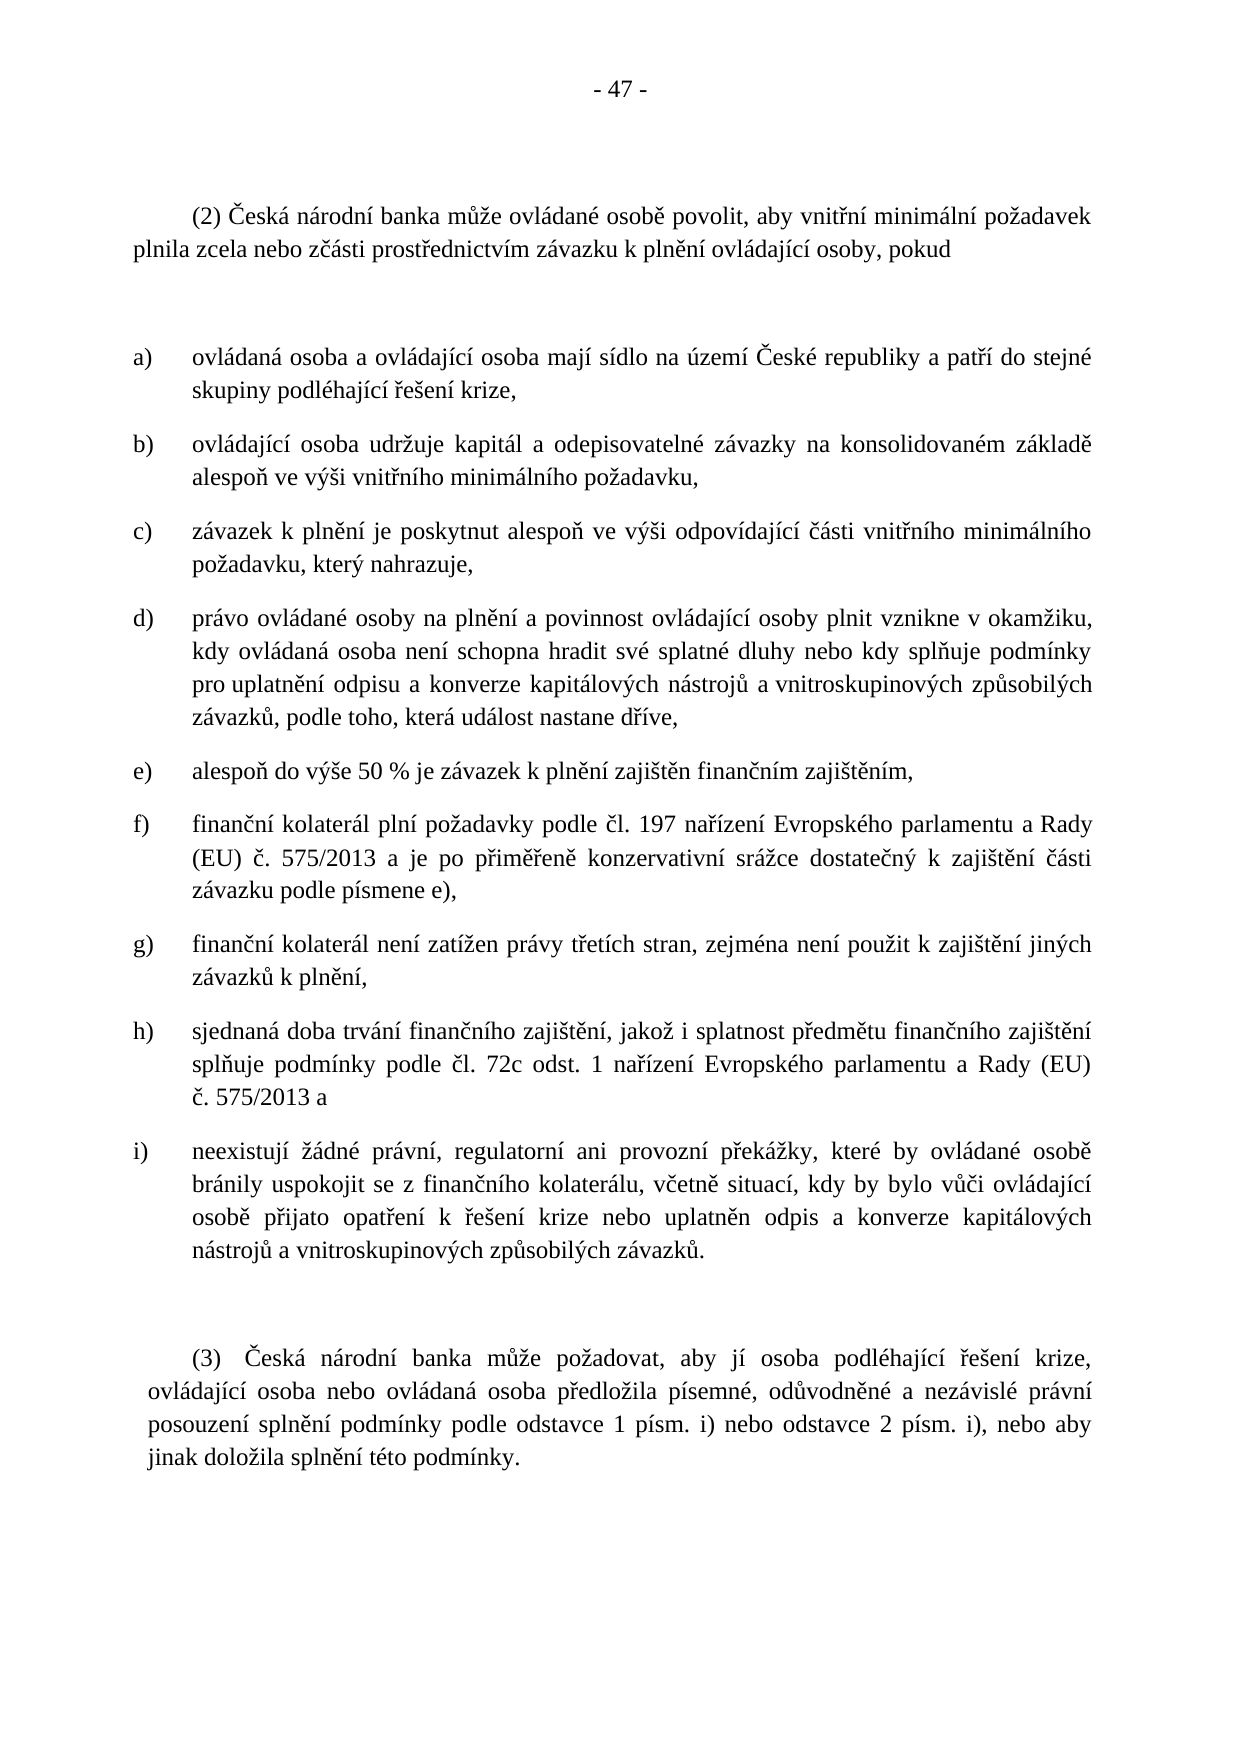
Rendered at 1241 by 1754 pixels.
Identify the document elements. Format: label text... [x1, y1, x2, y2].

list Česká národní banka může požadovat, aby jí osoba podléhající řešení krize, ovládající osoba nebo ovládaná osoba předložila písemné, odůvodněné a nezávislé právní posouzení splnění podmínky podle odstavce 1 písm. i) nebo odstavce 2 písm. i), nebo aby jinak doložila splnění této podmínky. [148, 1343, 1093, 1471]
text finanční kolaterál není zatížen právy třetích stran, zejména není použit k zajištění jiných závazků k plnění, [133, 929, 1093, 991]
text ovládající osoba udržuje kapitál a odepisovatelné závazky na konsolidovaném základě alespoň ve výši vnitřního minimálního požadavku, [133, 429, 1093, 491]
text ovládaná osoba a ovládající osoba mají sídlo na území České republiky a patří do stejné skupiny podléhající řešení krize, [133, 342, 1093, 404]
text neexistují žádné právní, regulatorní ani provozní překážky, které by ovládané osobě bránily uspokojit se z finančního kolaterálu, včetně situací, kdy by bylo vůči ovládající osobě přijato opatření k řešení krize nebo uplatněn odpis a konverze kapitálových nástrojů a vnitroskupinových způsobilých závazků. [133, 1136, 1093, 1264]
text právo ovládané osoby na plnění a povinnost ovládající osoby plnit vznikne v okamžiku, kdy ovládaná osoba není schopna hradit své splatné dluhy nebo kdy splňuje podmínky pro uplatnění odpisu a konverze kapitálových nástrojů a vnitroskupinových způsobilých závazků, podle toho, která událost nastane dříve, [133, 603, 1093, 731]
text alespoň do výše 50 % je závazek k plnění zajištěn finančním zajištěním, [133, 756, 1093, 784]
list (2) Česká národní banka může ovládané osobě povolit, aby vnitřní minimální požadavek plnila zcela nebo zčásti prostřednictvím závazku k plnění ovládající osoby, pokud [133, 201, 1093, 263]
text finanční kolaterál plní požadavky podle čl. 197 nařízení Evropského parlamentu a Rady (EU) č. 575/2013 a je po přiměřeně konzervativní srážce dostatečný k zajištění části závazku podle písmene e), [133, 809, 1093, 904]
text závazek k plnění je poskytnut alespoň ve výši odpovídající části vnitřního minimálního požadavku, který nahrazuje, [133, 516, 1093, 578]
text sjednaná doba trvání finančního zajištění, jakož i splatnost předmětu finančního zajištění splňuje podmínky podle čl. 72c odst. 1 nařízení Evropského parlamentu a Rady (EU) č. 575/2013 a [133, 1016, 1093, 1111]
